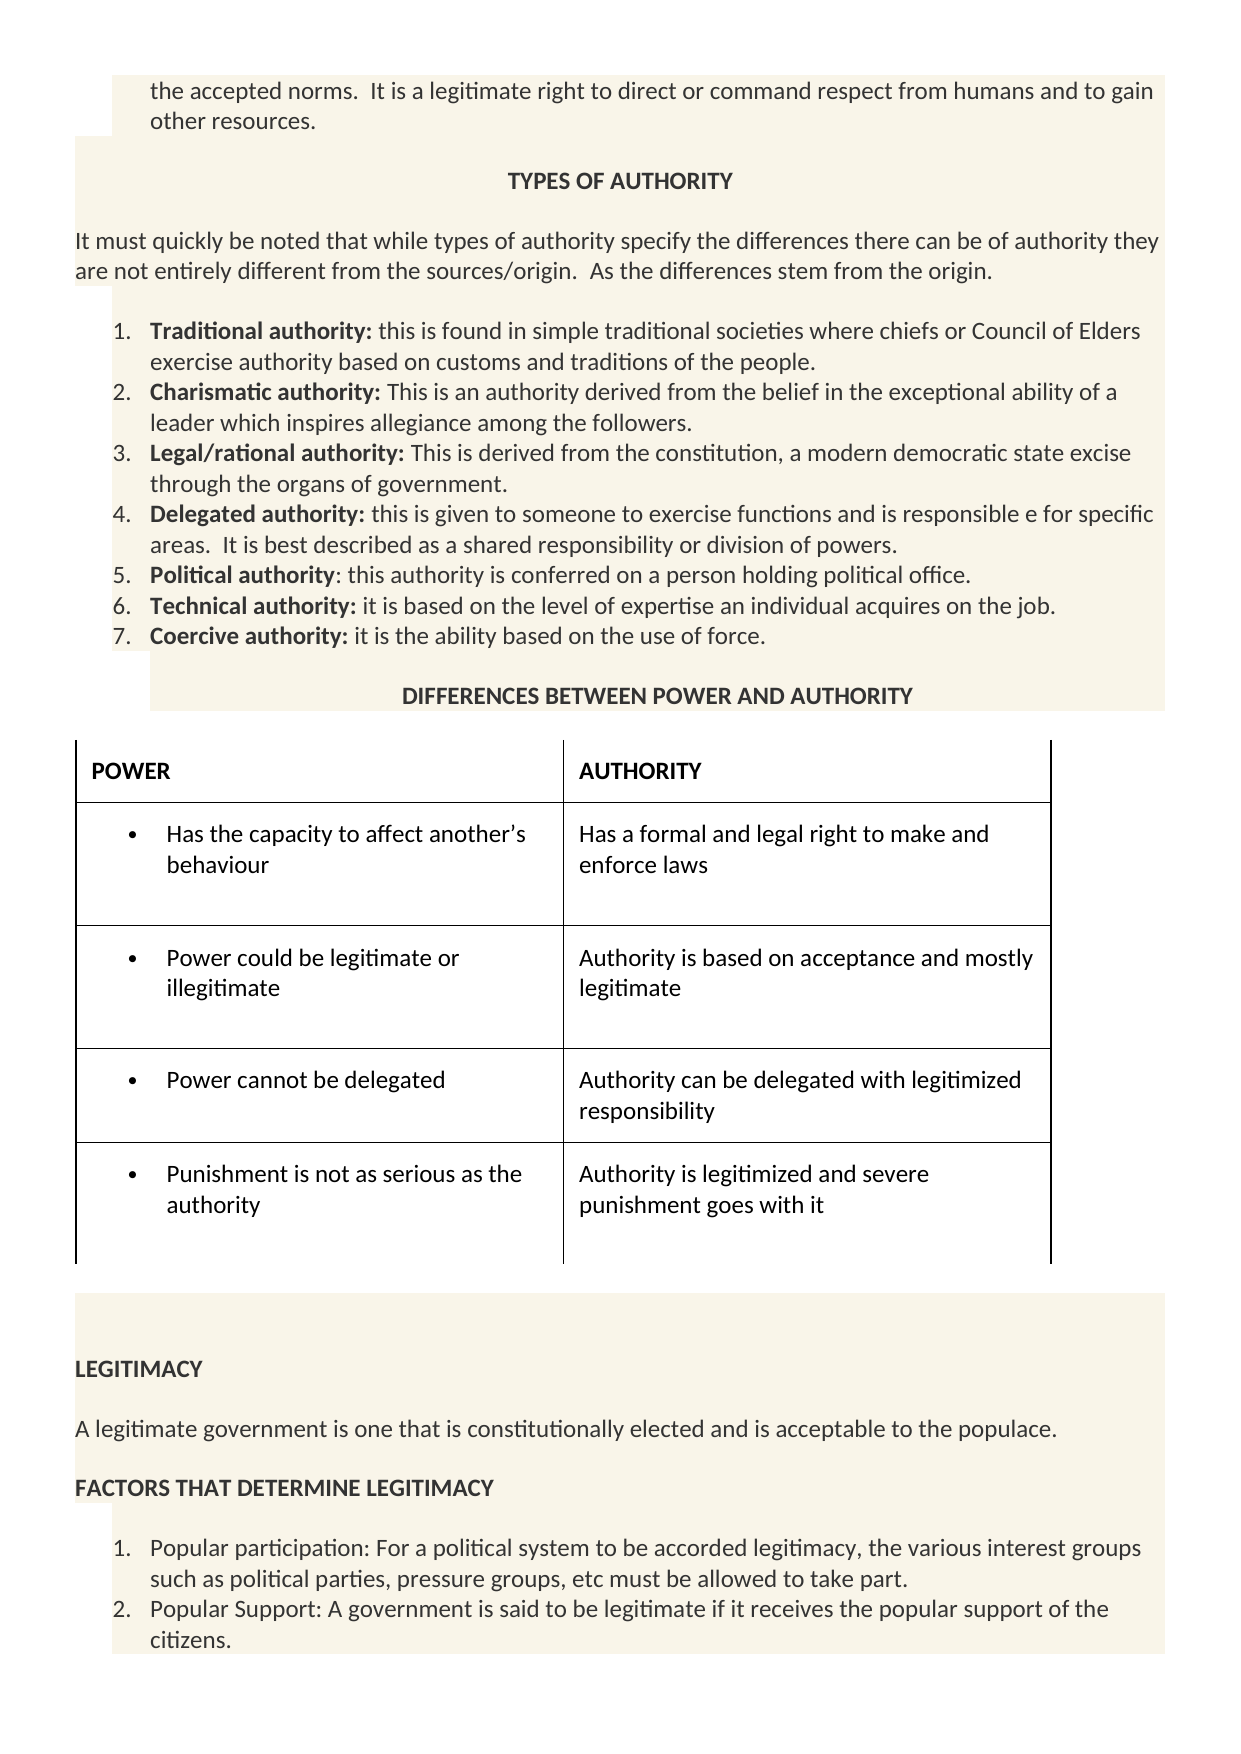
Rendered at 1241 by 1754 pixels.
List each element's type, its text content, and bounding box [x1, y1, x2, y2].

text FACTORS THAT DETERMINE LEGITIMACY [75, 1473, 1165, 1503]
list Popular participation: For a political system to be accorded legitimacy, the various interest groups such as political parties, pressure groups, etc must be allowed to take part. [112, 1532, 1165, 1593]
table_cell Punishment is not as serious as the authority [77, 1143, 563, 1264]
list Coercive authority: it is the ability based on the use of force. [112, 620, 1165, 651]
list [112, 75, 1165, 136]
list Technical authority: it is based on the level of expertise an individual acquires on the job. [112, 590, 1165, 620]
table_cell Has the capacity to affect another’s behaviour [77, 803, 563, 924]
list Delegated authority: this is given to someone to exercise functions and is responsible e for specific areas. It is best described as a shared responsibility or division of powers. [112, 498, 1165, 559]
table_cell Power cannot be delegated [77, 1049, 563, 1141]
table_header POWER [77, 740, 563, 801]
text TYPES OF AUTHORITY [75, 165, 1165, 196]
table_cell Authority is based on acceptance and mostly legitimate [564, 926, 1050, 1047]
list Legal/rational authority: This is derived from the constitution, a modern democratic state excise through the organs of government. [112, 437, 1165, 498]
text DIFFERENCES BETWEEN POWER AND AUTHORITY [150, 680, 1165, 711]
table_cell Authority is legitimized and severe punishment goes with it [564, 1143, 1050, 1264]
table_cell Authority can be delegated with legitimized responsibility [564, 1049, 1050, 1141]
text A legitimate government is one that is constitutionally elected and is acceptable to the populace. [75, 1413, 1165, 1443]
list Charismatic authority: This is an authority derived from the belief in the exceptional ability of a leader which inspires allegiance among the followers. [112, 376, 1165, 437]
table_cell Power could be legitimate or illegitimate [77, 926, 563, 1047]
table_cell Has a formal and legal right to make and enforce laws [564, 803, 1050, 924]
list Political authority: this authority is conferred on a person holding political office. [112, 559, 1165, 590]
list Traditional authority: this is found in simple traditional societies where chiefs or Council of Elders exercise authority based on customs and traditions of the people. [112, 315, 1165, 376]
table_header AUTHORITY [564, 740, 1050, 801]
text LEGITIMACY [75, 1353, 1165, 1384]
text It must quickly be noted that while types of authority specify the differences there can be of authority they are not entirely different from the sources/origin. As the differences stem from the origin. [75, 225, 1165, 286]
list Popular Support: A government is said to be legitimate if it receives the popular support of the citizens. [112, 1593, 1165, 1654]
